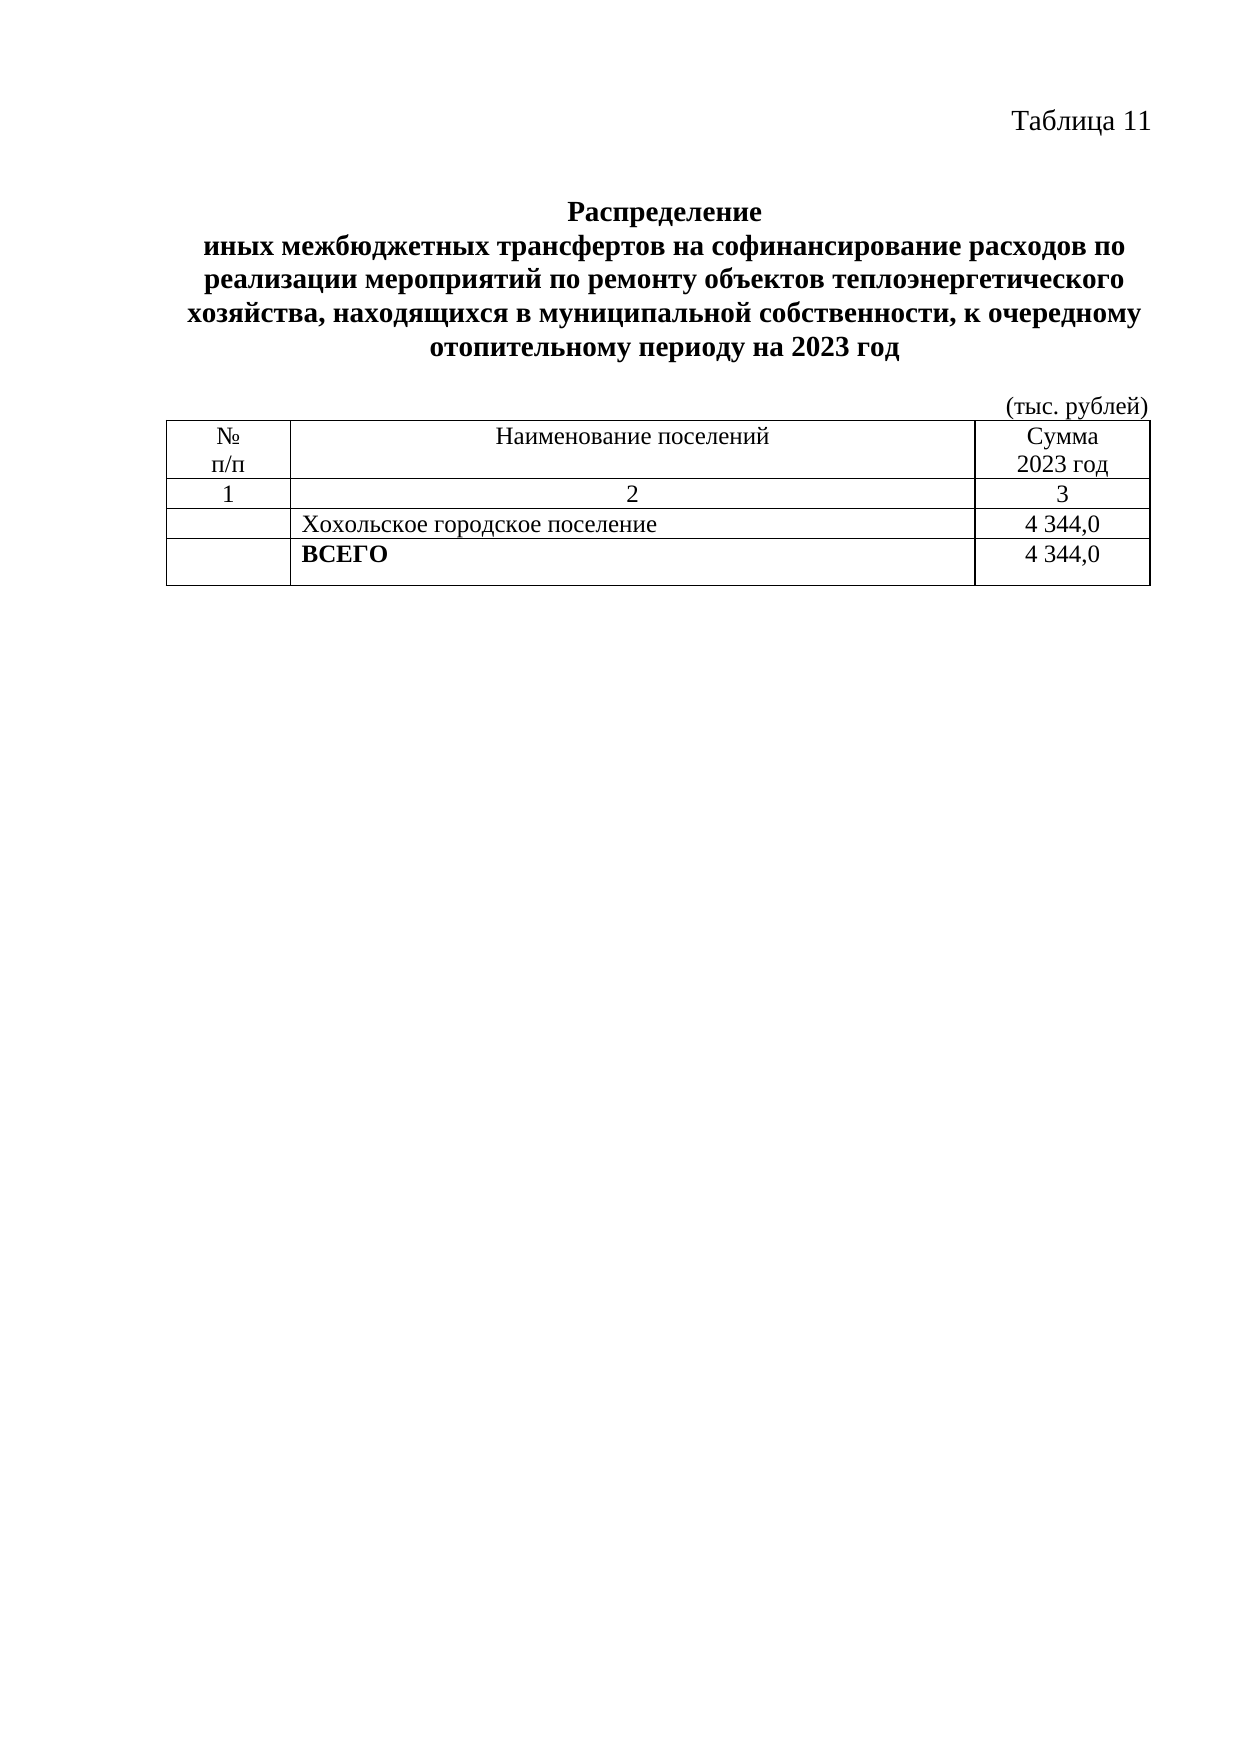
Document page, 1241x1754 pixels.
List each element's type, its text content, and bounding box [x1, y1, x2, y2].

table_cell 4 344,0 [976, 509, 1149, 538]
text (тыс. рублей) [177, 391, 1152, 420]
table_cell [167, 539, 290, 585]
table_cell 3 [976, 479, 1149, 508]
table_header № п/п [167, 421, 290, 478]
text Таблица 11 [177, 103, 1152, 137]
table_header Сумма 2023 год [976, 421, 1149, 478]
table_cell 2 [291, 479, 974, 508]
text иных межбюджетных трансфертов на софинансирование расходов по реализации мероприятий по ремонту объектов теплоэнергетического хозяйства, находящихся в муниципальной собственности, к очередному отопительному периоду на 2023 год [177, 228, 1152, 362]
table_cell [167, 509, 290, 538]
table_cell ВСЕГО [291, 539, 974, 585]
table_cell 4 344,0 [976, 539, 1149, 585]
table_header Наименование поселений [291, 421, 974, 478]
text Распределение [177, 194, 1152, 228]
table_cell 1 [167, 479, 290, 508]
table_cell Хохольское городское поселение [291, 509, 974, 538]
